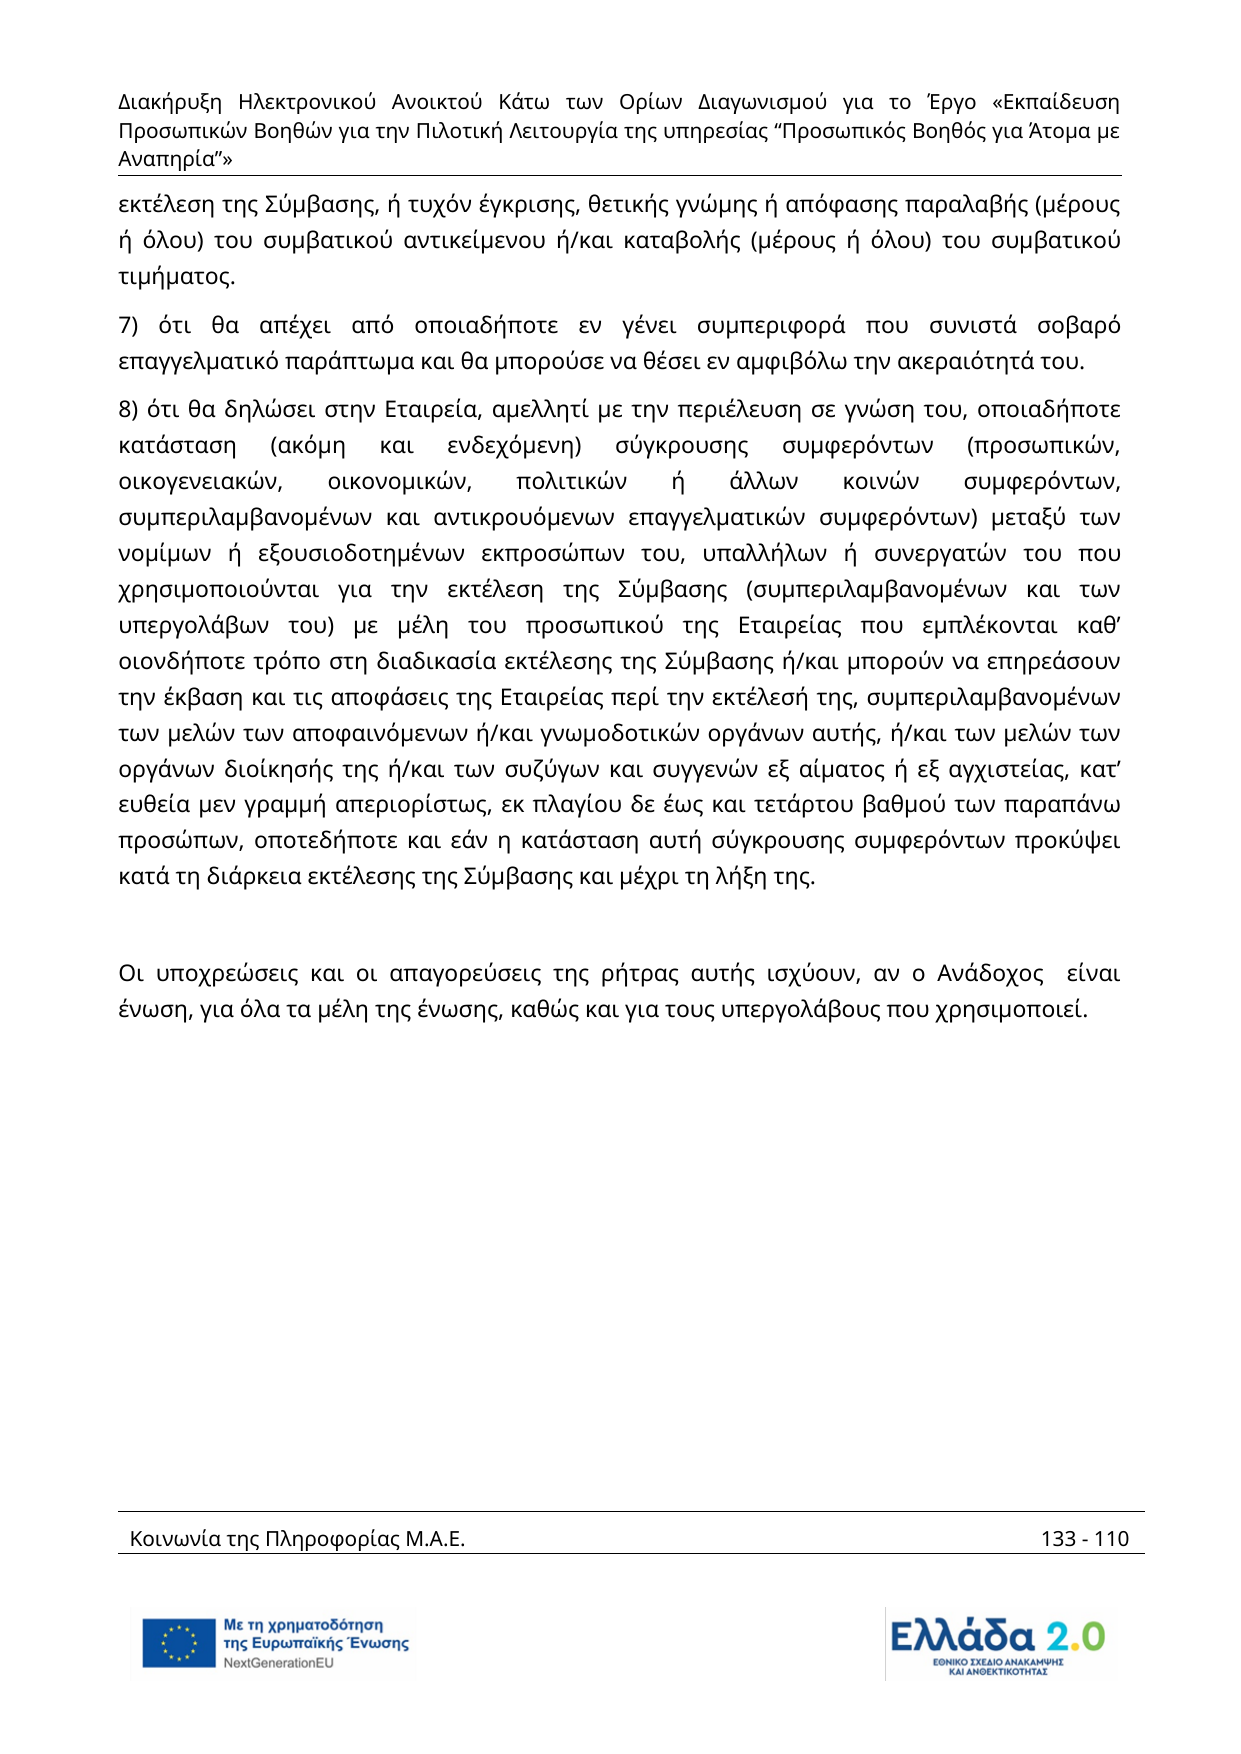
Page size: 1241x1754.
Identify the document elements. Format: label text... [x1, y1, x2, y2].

text 8) ότι θα δηλώσει στην Εταιρεία, αμελλητί με την περιέλευση σε γνώση του, οποιαδήποτε κατάσταση (ακόμη και ενδεχόμενη) σύγκρουσης συμφερόντων (προσωπικών, οικογενειακών, οικονομικών, πολιτικών ή άλλων κοινών συμφερόντων, συμπεριλαμβανομένων και αντικρουόμενων επαγγελματικών συμφερόντων) μεταξύ των νομίμων ή εξουσιοδοτημένων εκπροσώπων του, υπαλλήλων ή συνεργατών του που χρησιμοποιούνται για την εκτέλεση της Σύμβασης (συμπεριλαμβανομένων και των υπεργολάβων του) με μέλη του προσωπικού της Εταιρείας που εμπλέκονται καθ’ οιονδήποτε τρόπο στη διαδικασία εκτέλεσης της Σύμβασης ή/και μπορούν να επηρεάσουν την έκβαση και τις αποφάσεις της Εταιρείας περί την εκτέλεσή της, συμπεριλαμβανομένων των μελών των αποφαινόμενων ή/και γνωμοδοτικών οργάνων αυτής, ή/και των μελών των οργάνων διοίκησής της ή/και των συζύγων και συγγενών εξ αίματος ή εξ αγχιστείας, κατ’ ευθεία μεν γραμμή απεριορίστως, εκ πλαγίου δε έως και τετάρτου βαθμού των παραπάνω προσώπων, οποτεδήποτε και εάν η κατάσταση αυτή σύγκρουσης συμφερόντων προκύψει κατά τη διάρκεια εκτέλεσης της Σύμβασης και μέχρι τη λήξη της. [118, 393, 1122, 892]
picture [118, 1607, 1123, 1681]
text 7) ότι θα απέχει από οποιαδήποτε εν γένει συμπεριφορά που συνιστά σοβαρό επαγγελματικό παράπτωμα και θα μπορούσε να θέσει εν αμφιβόλω την ακεραιότητά του. [118, 309, 1122, 376]
text Οι υποχρεώσεις και οι απαγορεύσεις της ρήτρας αυτής ισχύουν, αν ο Ανάδοχος είναι ένωση, για όλα τα μέλη της ένωσης, καθώς και για τους υπεργολάβους που χρησιμοποιεί. [118, 957, 1122, 1024]
